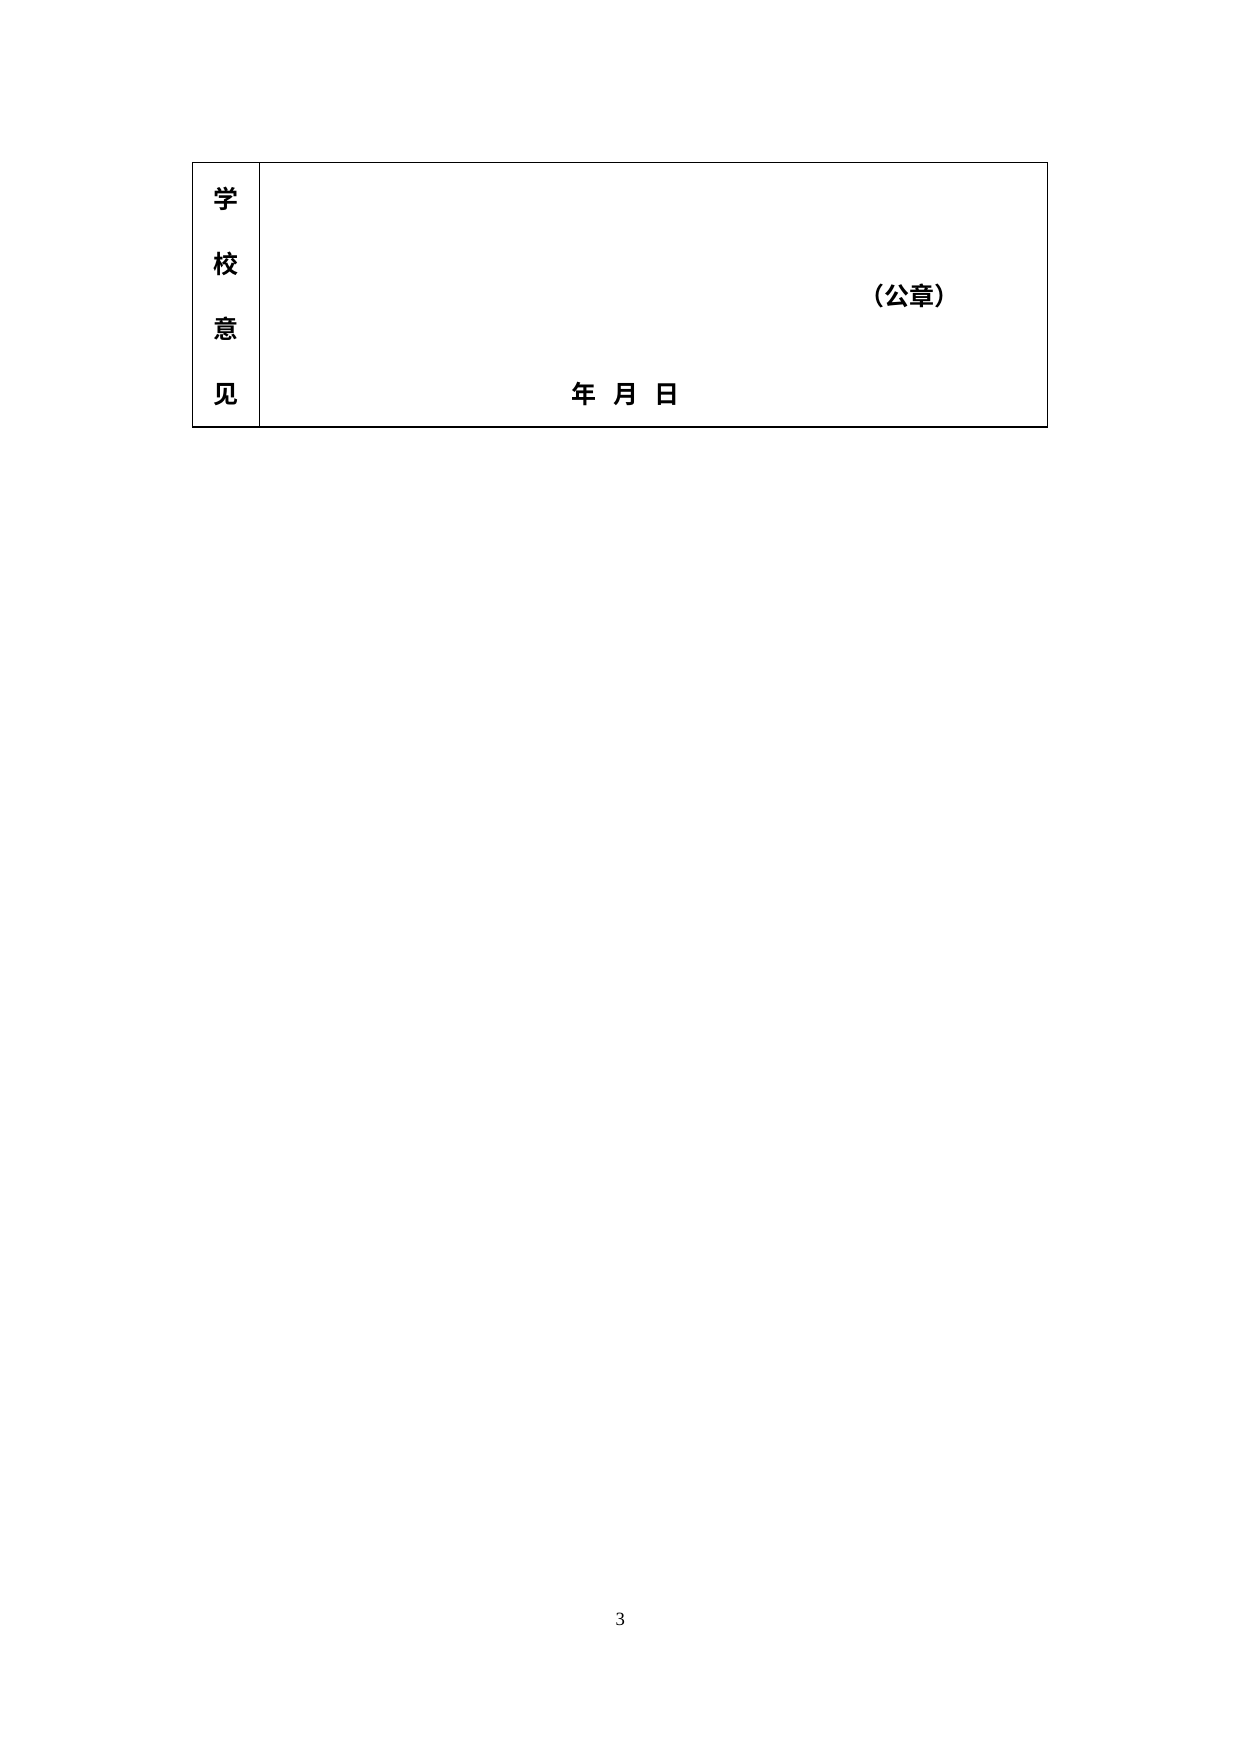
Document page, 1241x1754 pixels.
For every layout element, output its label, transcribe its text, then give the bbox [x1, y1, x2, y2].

table_cell （公章） 年 月 日 [260, 163, 1047, 426]
table_cell 学 校 意 见 [193, 163, 259, 426]
